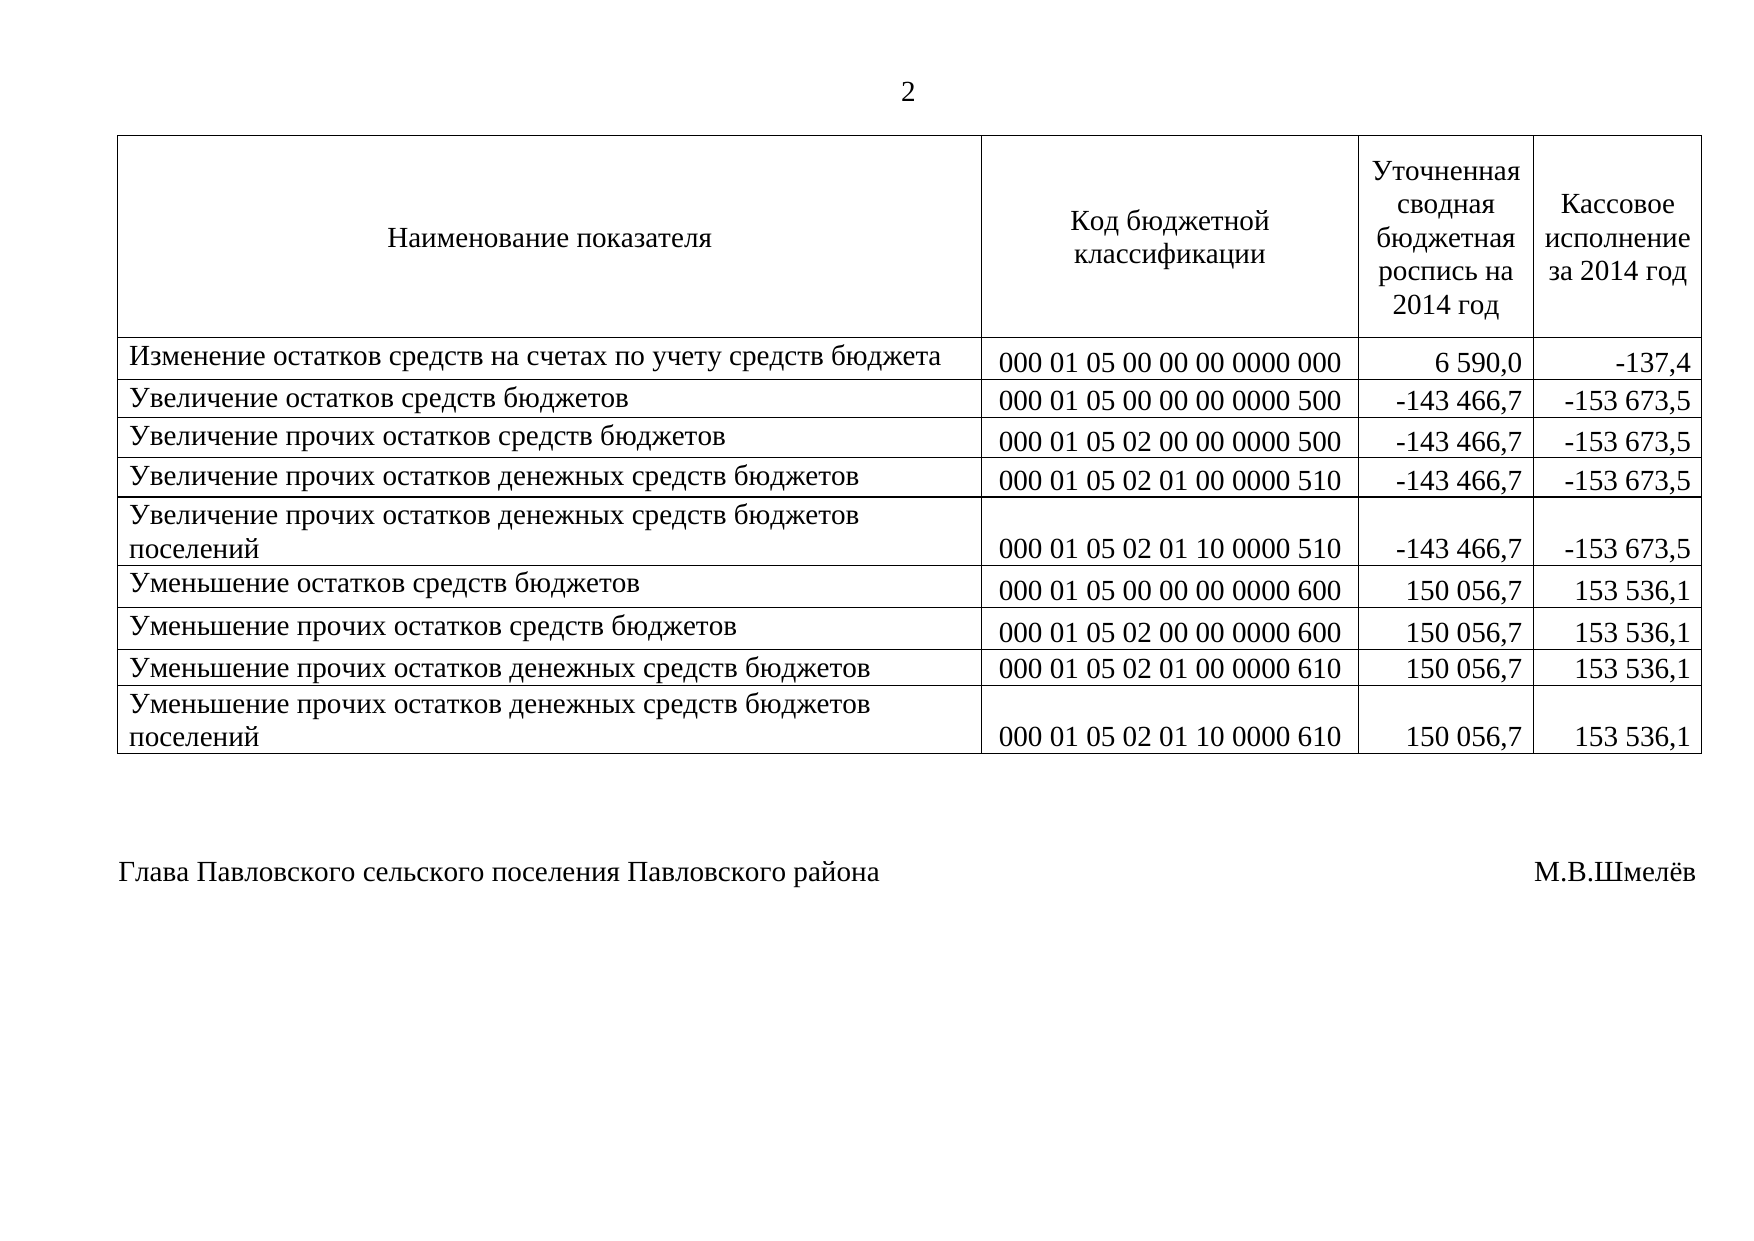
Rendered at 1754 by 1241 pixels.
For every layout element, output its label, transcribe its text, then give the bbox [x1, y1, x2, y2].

table_header Уточненная сводная бюджетная роспись на 2014 год [1359, 136, 1533, 337]
table_header Код бюджетной классификации [982, 136, 1358, 337]
table_cell Увеличение прочих остатков средств бюджетов [118, 418, 981, 457]
table_cell Уменьшение прочих остатков денежных средств бюджетов [118, 650, 981, 685]
table_cell Увеличение остатков средств бюджетов [118, 380, 981, 417]
table_cell -153 673,5 [1534, 498, 1701, 564]
table_cell -143 466,7 [1359, 418, 1533, 457]
table_cell Изменение остатков средств на счетах по учету средств бюджета [118, 338, 981, 379]
table_cell 000 01 05 00 00 00 0000 500 [982, 380, 1358, 417]
table_cell Уменьшение остатков средств бюджетов [118, 566, 981, 607]
table_cell Увеличение прочих остатков денежных средств бюджетов поселений [118, 498, 981, 564]
table_cell 000 01 05 02 01 00 0000 510 [982, 458, 1358, 496]
table_cell Уменьшение прочих остатков денежных средств бюджетов поселений [118, 686, 981, 753]
table_cell -153 673,5 [1534, 458, 1701, 496]
table_cell 6 590,0 [1359, 338, 1533, 379]
table_cell 000 01 05 00 00 00 0000 600 [982, 566, 1358, 607]
table_cell 150 056,7 [1359, 608, 1533, 649]
table_header Кассовое исполнение за 2014 год [1534, 136, 1701, 337]
table_cell -143 466,7 [1359, 380, 1533, 417]
table_cell -143 466,7 [1359, 458, 1533, 496]
table_cell -143 466,7 [1359, 498, 1533, 564]
table_cell 150 056,7 [1359, 686, 1533, 753]
table_header Наименование показателя [118, 136, 981, 337]
table_cell -153 673,5 [1534, 380, 1701, 417]
table_cell 000 01 05 02 00 00 0000 500 [982, 418, 1358, 457]
table_cell -153 673,5 [1534, 418, 1701, 457]
table_cell 000 01 05 00 00 00 0000 000 [982, 338, 1358, 379]
table_cell 000 01 05 02 01 00 0000 610 [982, 650, 1358, 685]
table_cell 150 056,7 [1359, 650, 1533, 685]
table_cell 000 01 05 02 00 00 0000 600 [982, 608, 1358, 649]
table_cell 000 01 05 02 01 10 0000 510 [982, 498, 1358, 564]
text Глава Павловского сельского поселения Павловского района М.В.Шмелёв [118, 854, 1698, 888]
table_cell 153 536,1 [1534, 686, 1701, 753]
table_cell 153 536,1 [1534, 608, 1701, 649]
table_cell Уменьшение прочих остатков средств бюджетов [118, 608, 981, 649]
table_cell 153 536,1 [1534, 650, 1701, 685]
table_cell 150 056,7 [1359, 566, 1533, 607]
table_cell 153 536,1 [1534, 566, 1701, 607]
table_cell Увеличение прочих остатков денежных средств бюджетов [118, 458, 981, 496]
table_cell 000 01 05 02 01 10 0000 610 [982, 686, 1358, 753]
table_cell -137,4 [1534, 338, 1701, 379]
